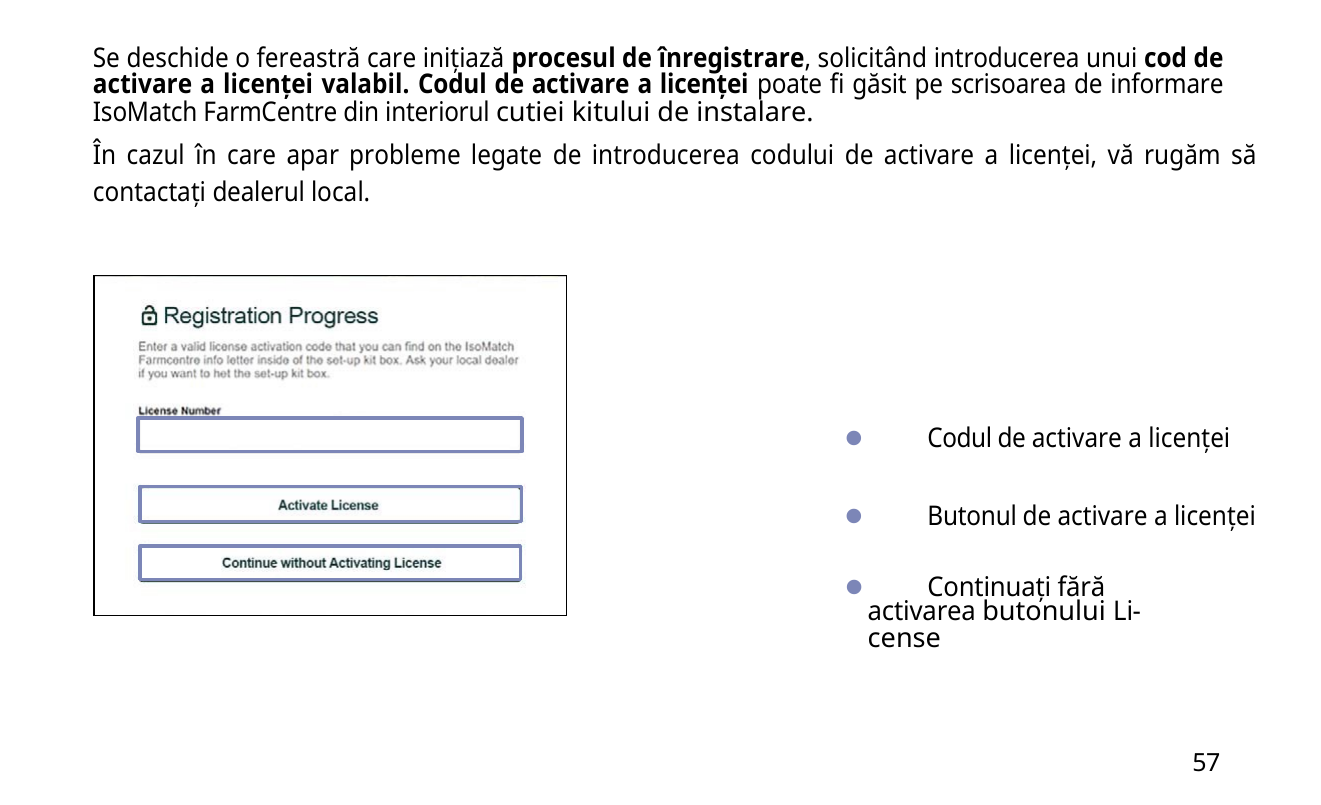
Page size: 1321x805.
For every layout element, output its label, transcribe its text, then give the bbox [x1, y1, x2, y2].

picture [95, 276, 566, 615]
list Codul de activare a licenței [844, 419, 1258, 456]
list Butonul de activare a licenței [844, 497, 1258, 534]
text În cazul în care apar probleme legate de introducerea codului de activare a licenței, vă rugăm să contactați dealerul local. [93, 135, 1258, 209]
list Continuați fără activarea butonului Li- cense [844, 574, 1219, 655]
text Se deschide o fereastră care inițiază procesul de înregistrare, solicitând introducerea unui cod de activare a licenței valabil. Codul de activare a licenței poate fi găsit pe scrisoarea de informare IsoMatch FarmCentre din interiorul cutiei kitului de instalare. [93, 45, 1224, 129]
